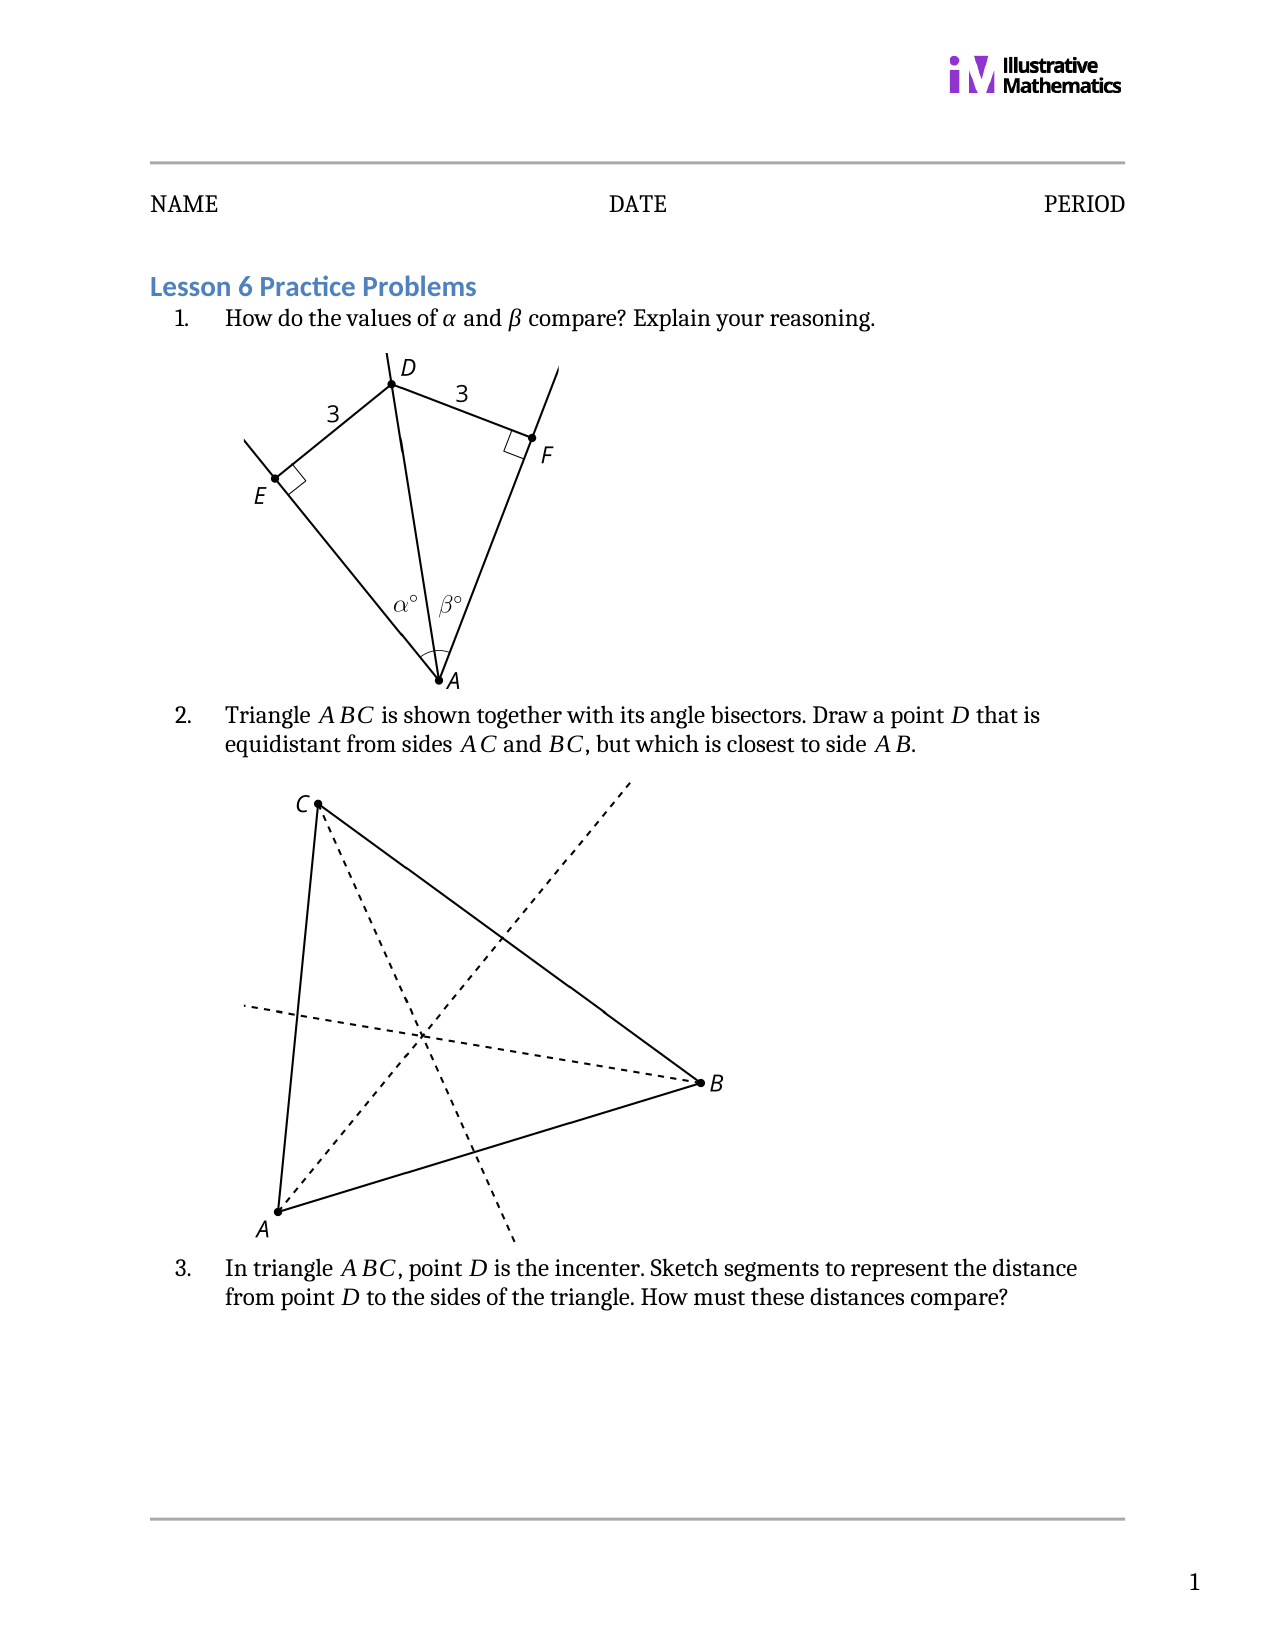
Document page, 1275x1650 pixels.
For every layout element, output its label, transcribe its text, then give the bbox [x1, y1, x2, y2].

picture [949, 55, 1121, 93]
list Triangle is shown together with its angle bisectors. Draw a point that is equidistant from sides and , but which is closest to side . [175, 701, 1125, 758]
subtitle Lesson 6 Practice Problems [150, 268, 1125, 304]
picture [243, 353, 559, 691]
picture [243, 779, 732, 1245]
list How do the values of and compare? Explain your reasoning. [175, 304, 1125, 333]
list In triangle , point is the incenter. Sketch segments to represent the distance from point to the sides of the triangle. How must these distances compare? [175, 1254, 1125, 1312]
